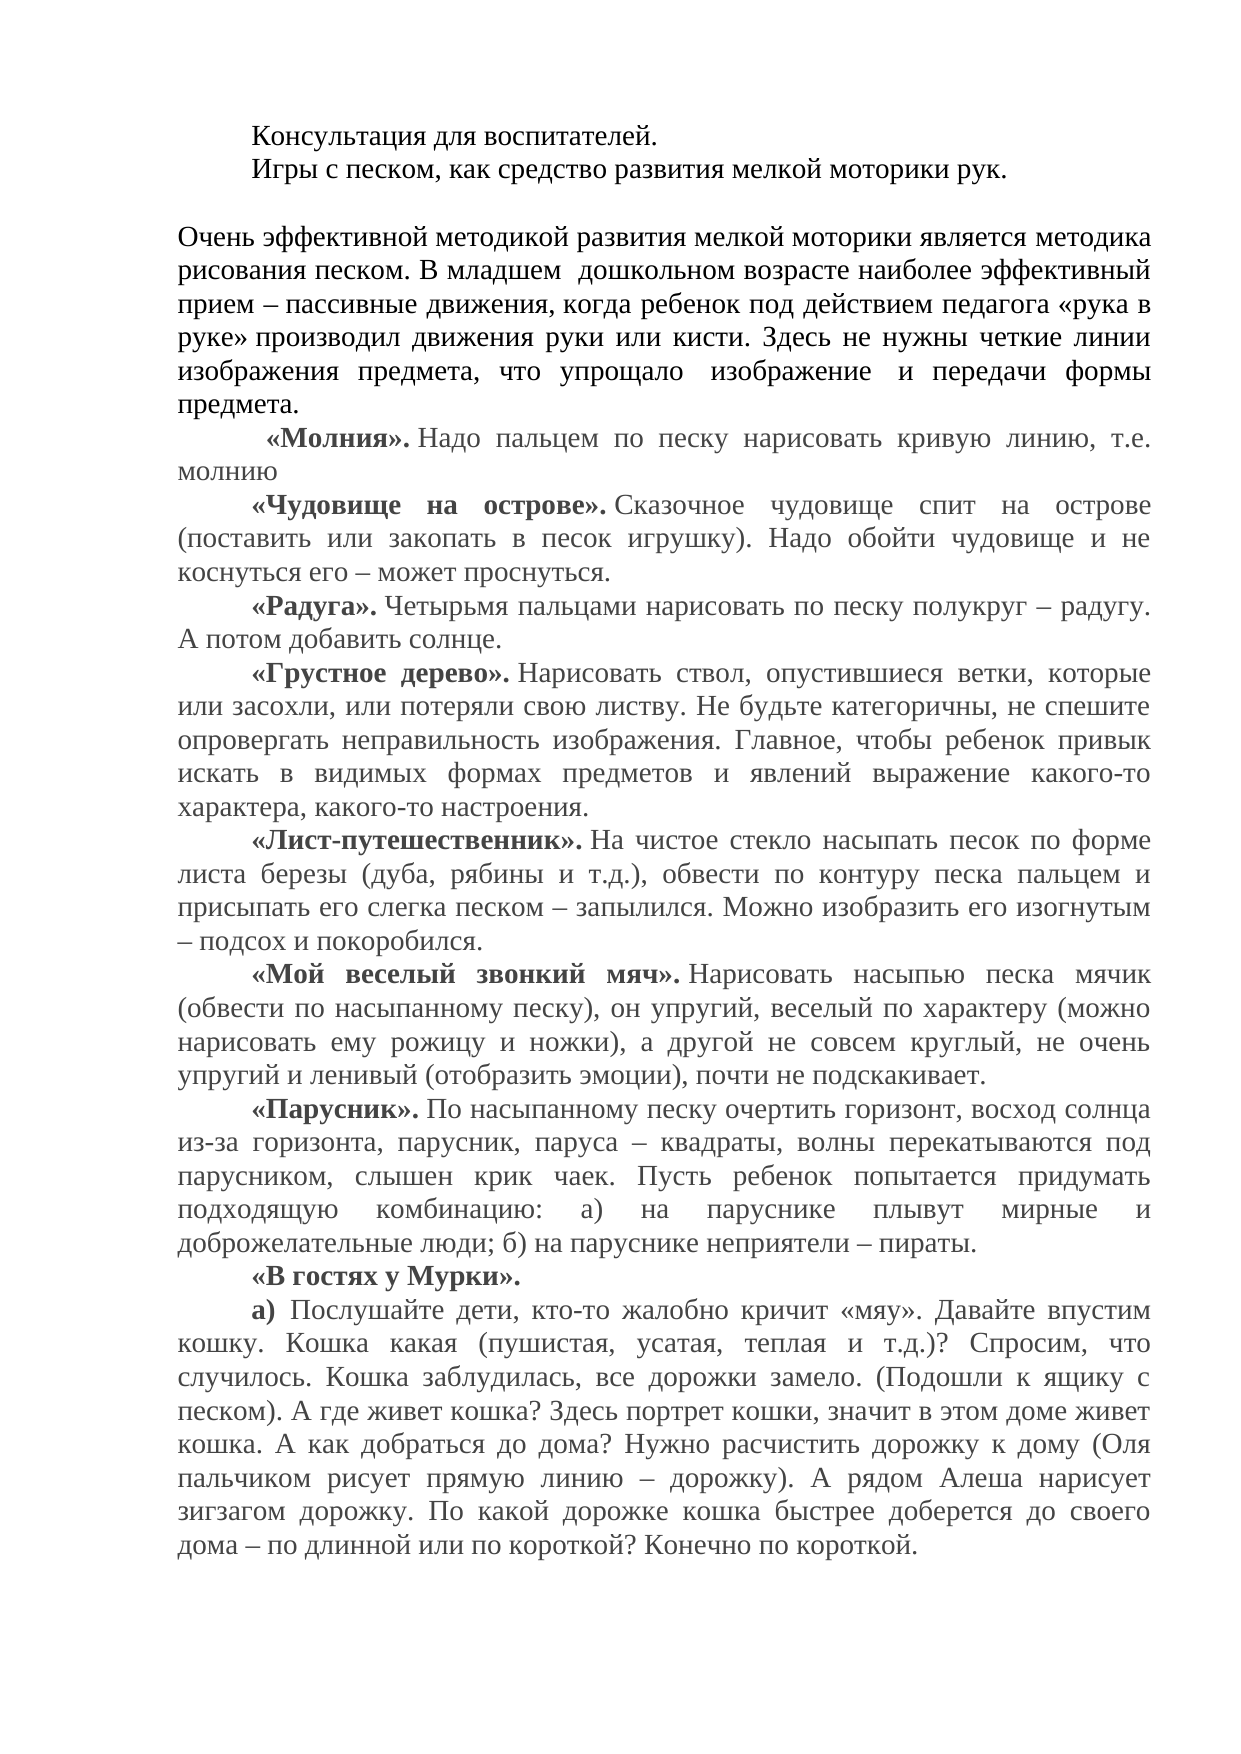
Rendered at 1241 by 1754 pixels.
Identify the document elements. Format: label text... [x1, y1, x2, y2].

text «Лист-путешественник». На чистое стекло насыпать песок по форме листа березы (дуба, рябины и т.д.), обвести по контуру песка пальцем и присыпать его слегка песком – запылился. Можно изобразить его изогнутым – подсох и покоробился. [177, 822, 1152, 957]
text «Мой веселый звонкий мяч». Нарисовать насыпью песка мячик (обвести по насыпанному песку), он упругий, веселый по характеру (можно нарисовать ему рожицу и ножки), а другой не совсем круглый, не очень упругий и ленивый (отобразить эмоции), почти не подскакивает. [177, 957, 1152, 1091]
text «Чудовище на острове». Сказочное чудовище спит на острове (поставить или закопать в песок игрушку). Надо обойти чудовище и не коснуться его – может проснуться. [177, 487, 1152, 588]
text «Радуга». Четырьмя пальцами нарисовать по песку полукруг – радугу. А потом добавить солнце. [177, 588, 1152, 655]
text Игры с песком, как средство развития мелкой моторики рук. [177, 152, 1152, 185]
text Очень эффективной методикой развития мелкой моторики является методика рисования песком. В младшем дошкольном возрасте наиболее эффективный прием – пассивные движения, когда ребенок под действием педагога «рука в руке» производил движения руки или кисти. Здесь не нужны четкие линии изображения предмета, что упрощало изображение и передачи формы предмета. [177, 219, 1152, 420]
text «В гостях у Мурки». [177, 1258, 1152, 1292]
text «Молния». Надо пальцем по песку нарисовать кривую линию, т.е. молнию [177, 420, 1152, 487]
text «Грустное дерево». Нарисовать ствол, опустившиеся ветки, которые или засохли, или потеряли свою листву. Не будьте категоричны, не спешите опровергать неправильность изображения. Главное, чтобы ребенок привык искать в видимых формах предметов и явлений выражение какого-то характера, какого-то настроения. [177, 655, 1152, 822]
text «Парусник». По насыпанному песку очертить горизонт, восход солнца из-за горизонта, парусник, паруса – квадраты, волны перекатываются под парусником, слышен крик чаек. Пусть ребенок попытается придумать подходящую комбинацию: а) на паруснике плывут мирные и доброжелательные люди; б) на паруснике неприятели – пираты. [177, 1091, 1152, 1258]
text а) Послушайте дети, кто-то жалобно кричит «мяу». Давайте впустим кошку. Кошка какая (пушистая, усатая, теплая и т.д.)? Спросим, что случилось. Кошка заблудилась, все дорожки замело. (Подошли к ящику с песком). А где живет кошка? Здесь портрет кошки, значит в этом доме живет кошка. А как добраться до дома? Нужно расчистить дорожку к дому (Оля пальчиком рисует прямую линию – дорожку). А рядом Алеша нарисует зигзагом дорожку. По какой дорожке кошка быстрее доберется до своего дома – по длинной или по короткой? Конечно по короткой. [177, 1292, 1152, 1560]
text Консультация для воспитателей. [177, 118, 1152, 152]
